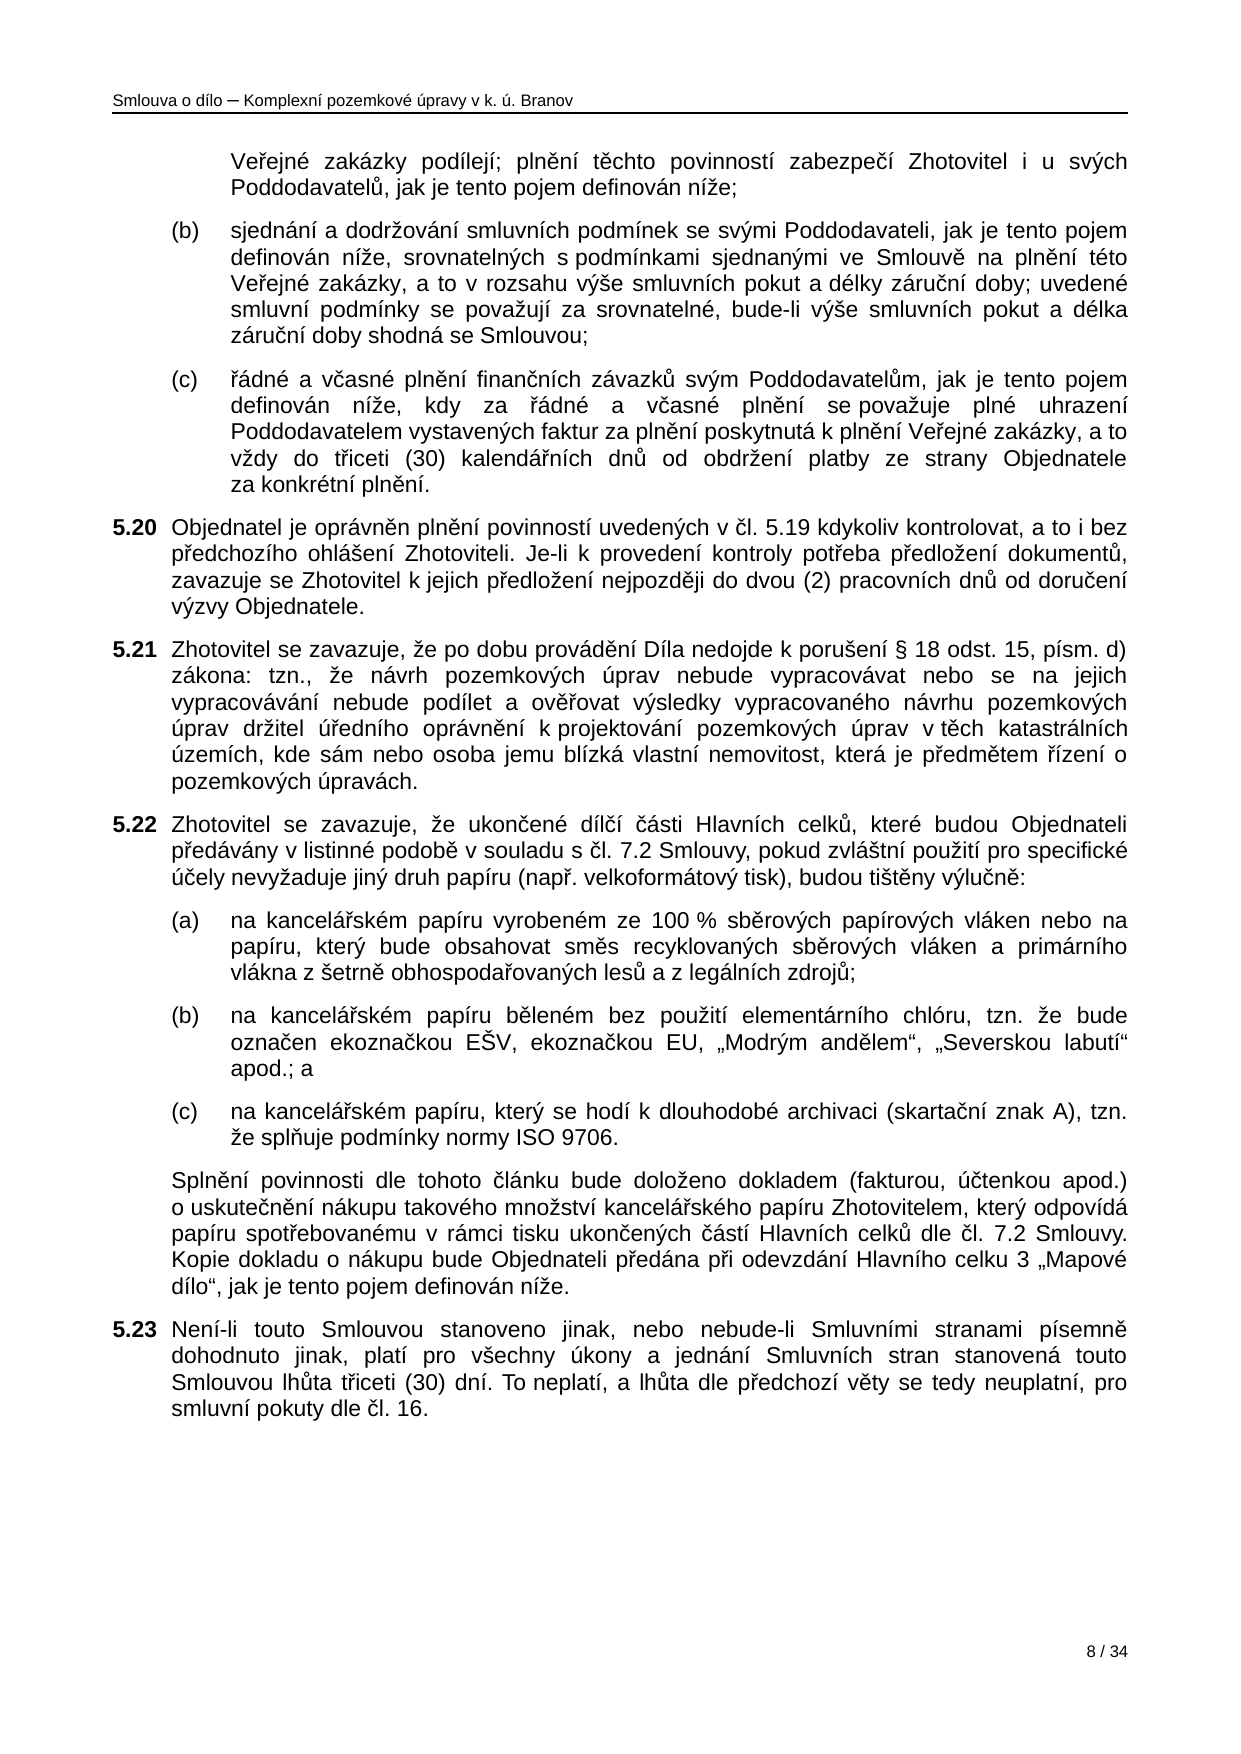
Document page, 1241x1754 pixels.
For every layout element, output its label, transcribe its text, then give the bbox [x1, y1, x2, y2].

list na kancelářském papíru vyrobeném ze 100 % sběrových papírových vláken nebo na papíru, který bude obsahovat směs recyklovaných sběrových vláken a primárního vlákna z šetrně obhospodařovaných lesů a z legálních zdrojů; [171, 907, 1128, 986]
list Splnění povinnosti dle tohoto článku bude doloženo dokladem (fakturou, účtenkou apod.) o uskutečnění nákupu takového množství kancelářského papíru Zhotovitelem, který odpovídá papíru spotřebovanému v rámci tisku ukončených částí Hlavních celků dle čl. 7.2 Smlouvy. Kopie dokladu o nákupu bude Objednateli předána při odevzdání Hlavního celku 3 „Mapové dílo“, jak je tento pojem definován níže. [171, 1167, 1128, 1299]
text Zhotovitel se zavazuje, že po dobu provádění Díla nedojde k porušení § 18 odst. 15, písm. d) zákona: tzn., že návrh pozemkových úprav nebude vypracovávat nebo se na jejich vypracovávání nebude podílet a ověřovat výsledky vypracovaného návrhu pozemkových úprav držitel úředního oprávnění k projektování pozemkových úprav v těch katastrálních územích, kde sám nebo osoba jemu blízká vlastní nemovitost, která je předmětem řízení o pozemkových úpravách. [112, 636, 1128, 794]
list na kancelářském papíru běleném bez použití elementárního chlóru, tzn. že bude označen ekoznačkou EŠV, ekoznačkou EU, „Modrým andělem“, „Severskou labutí“ apod.; a [171, 1002, 1128, 1081]
list sjednání a dodržování smluvních podmínek se svými Poddodavateli, jak je tento pojem definován níže, srovnatelných s podmínkami sjednanými ve Smlouvě na plnění této Veřejné zakázky, a to v rozsahu výše smluvních pokut a délky záruční doby; uvedené smluvní podmínky se považují za srovnatelné, bude-li výše smluvních pokut a délka záruční doby shodná se Smlouvou; [171, 217, 1128, 349]
list na kancelářském papíru, který se hodí k dlouhodobé archivaci (skartační znak A), tzn. že splňuje podmínky normy ISO 9706. [171, 1098, 1128, 1151]
text Není-li touto Smlouvou stanoveno jinak, nebo nebude-li Smluvními stranami písemně dohodnuto jinak, platí pro všechny úkony a jednání Smluvních stran stanovená touto Smlouvou lhůta třiceti (30) dní. To neplatí, a lhůta dle předchozí věty se tedy neuplatní, pro smluvní pokuty dle čl. 16. [112, 1316, 1128, 1421]
text Objednatel je oprávněn plnění povinností uvedených v čl. 5.19 kdykoliv kontrolovat, a to i bez předchozího ohlášení Zhotoviteli. Je-li k provedení kontroly potřeba předložení dokumentů, zavazuje se Zhotovitel k jejich předložení nejpozději do dvou (2) pracovních dnů od doručení výzvy Objednatele. [112, 514, 1128, 619]
list řádné a včasné plnění finančních závazků svým Poddodavatelům, jak je tento pojem definován níže, kdy za řádné a včasné plnění se považuje plné uhrazení Poddodavatelem vystavených faktur za plnění poskytnutá k plnění Veřejné zakázky, a to vždy do třiceti (30) kalendářních dnů od obdržení platby ze strany Objednatele za konkrétní plnění. [171, 366, 1128, 497]
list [171, 148, 1128, 200]
text Zhotovitel se zavazuje, že ukončené dílčí části Hlavních celků, které budou Objednateli předávány v listinné podobě v souladu s čl. 7.2 Smlouvy, pokud zvláštní použití pro specifické účely nevyžaduje jiný druh papíru (např. velkoformátový tisk), budou tištěny výlučně: [112, 811, 1128, 890]
